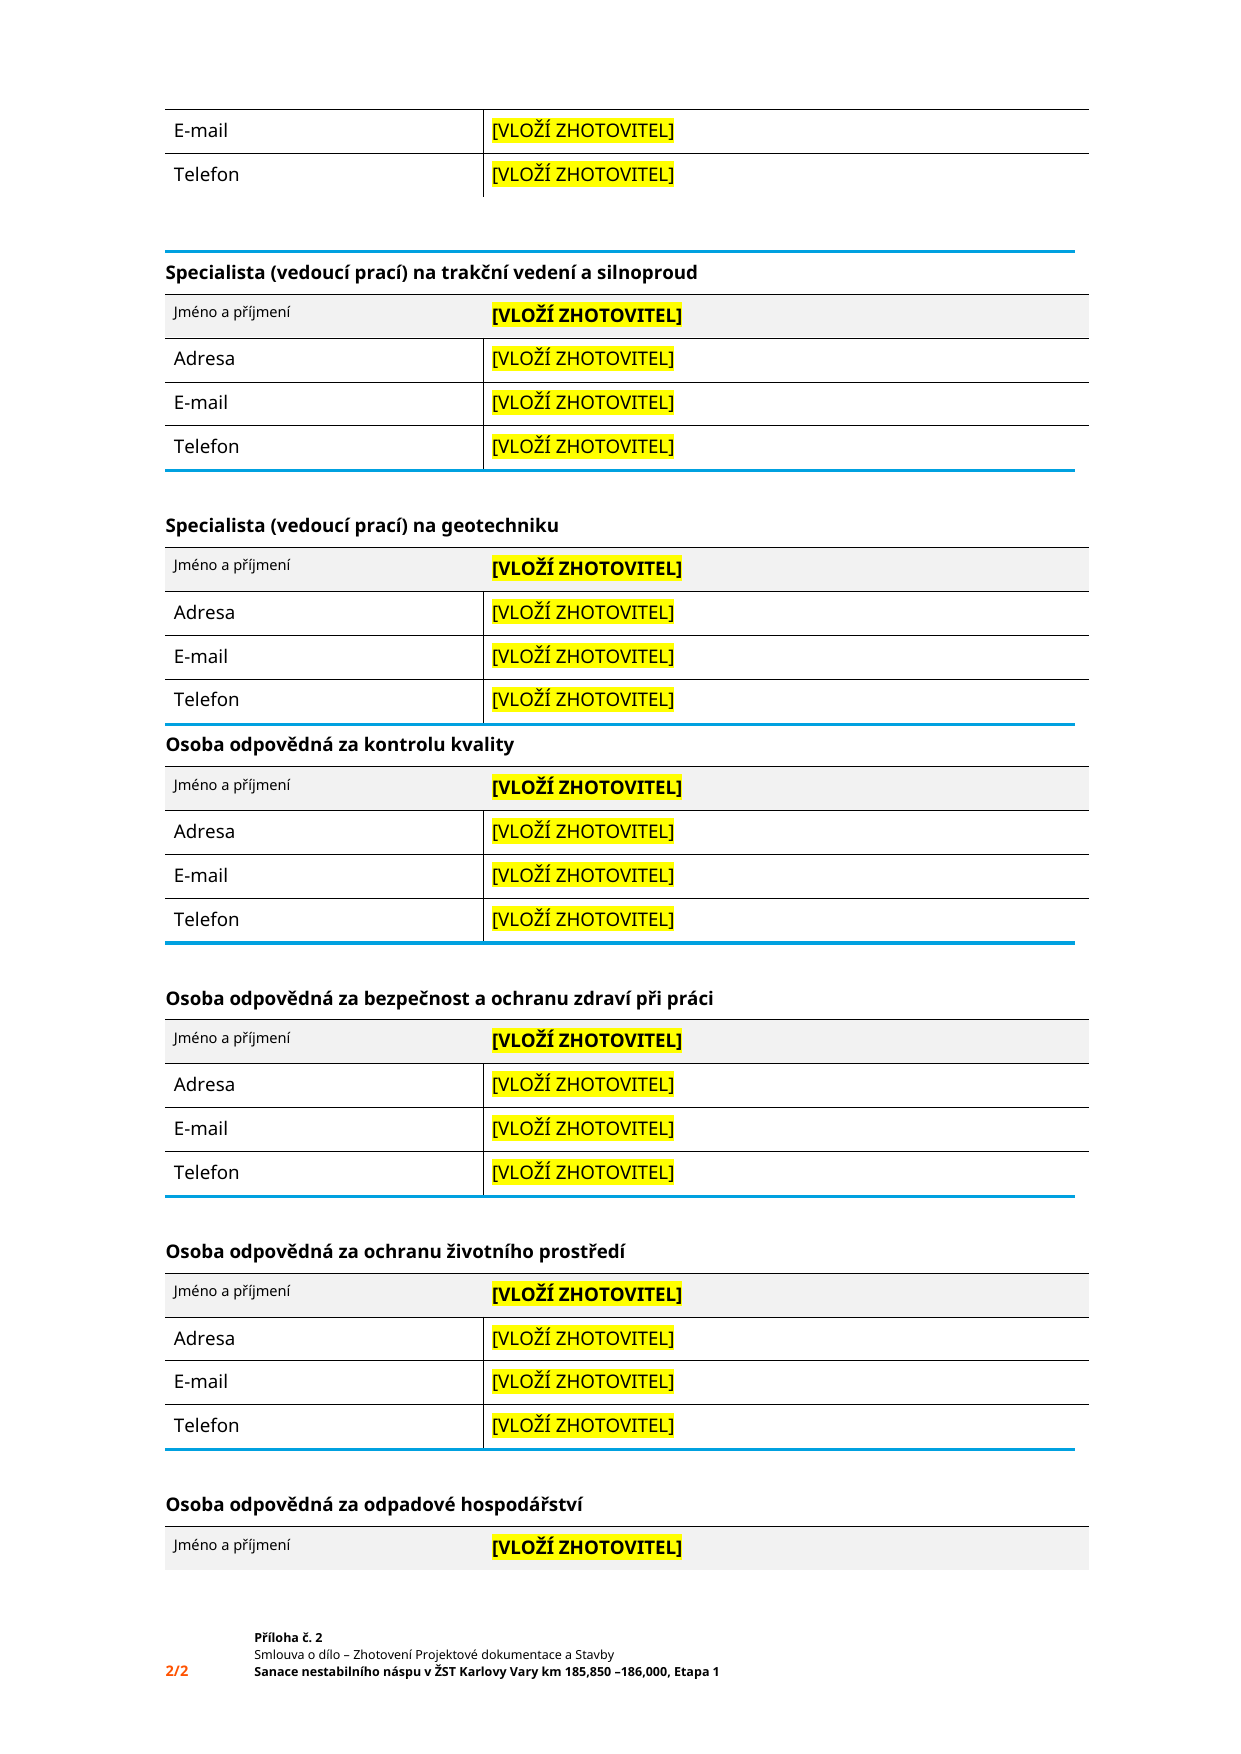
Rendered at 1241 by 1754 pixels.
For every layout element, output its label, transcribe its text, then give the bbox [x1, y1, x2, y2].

text Osoba odpovědná za ochranu životního prostředí [165, 1229, 1075, 1264]
table_cell Telefon [165, 426, 483, 469]
table_cell E-mail [165, 110, 483, 153]
table_header [VLOŽÍ ZHOTOVITEL] [484, 548, 1089, 591]
table_cell [VLOŽÍ ZHOTOVITEL] [484, 811, 1089, 854]
table_header [VLOŽÍ ZHOTOVITEL] [484, 1274, 1089, 1317]
table_cell [VLOŽÍ ZHOTOVITEL] [484, 636, 1089, 678]
table_cell [VLOŽÍ ZHOTOVITEL] [484, 1361, 1089, 1404]
table_cell E-mail [165, 1108, 483, 1151]
table_cell Adresa [165, 1318, 483, 1360]
table_cell [VLOŽÍ ZHOTOVITEL] [484, 592, 1089, 635]
table_cell Adresa [165, 339, 483, 381]
text Osoba odpovědná za kontrolu kvality [165, 726, 1075, 757]
table_header Jméno a příjmení [165, 548, 484, 591]
table_cell Adresa [165, 811, 483, 854]
table_cell [VLOŽÍ ZHOTOVITEL] [484, 154, 1089, 197]
table_cell E-mail [165, 1361, 483, 1404]
text Specialista (vedoucí prací) na geotechniku [165, 503, 1075, 538]
table_cell [VLOŽÍ ZHOTOVITEL] [484, 1108, 1089, 1151]
table_cell [VLOŽÍ ZHOTOVITEL] [484, 383, 1089, 425]
table_cell E-mail [165, 855, 483, 898]
table_cell E-mail [165, 383, 483, 425]
table_cell [VLOŽÍ ZHOTOVITEL] [484, 339, 1089, 381]
table_cell E-mail [165, 636, 483, 678]
text Specialista (vedoucí prací) na trakční vedení a silnoproud [165, 253, 1075, 285]
table_cell [VLOŽÍ ZHOTOVITEL] [484, 110, 1089, 153]
table_header [VLOŽÍ ZHOTOVITEL] [484, 1527, 1089, 1570]
table_cell Adresa [165, 1064, 483, 1107]
table_cell [VLOŽÍ ZHOTOVITEL] [484, 680, 1089, 722]
table_cell Telefon [165, 1405, 483, 1448]
table_header Jméno a příjmení [165, 295, 484, 337]
table_header [VLOŽÍ ZHOTOVITEL] [484, 767, 1089, 810]
table_cell Telefon [165, 680, 483, 722]
table_cell Telefon [165, 1152, 483, 1195]
table_header Jméno a příjmení [165, 1527, 484, 1570]
table_header [VLOŽÍ ZHOTOVITEL] [484, 1020, 1089, 1063]
table_cell [VLOŽÍ ZHOTOVITEL] [484, 1405, 1089, 1448]
table_cell [VLOŽÍ ZHOTOVITEL] [484, 1152, 1089, 1195]
table_cell Telefon [165, 154, 483, 197]
text Osoba odpovědná za odpadové hospodářství [165, 1482, 1075, 1517]
table_cell [VLOŽÍ ZHOTOVITEL] [484, 899, 1089, 941]
table_cell Adresa [165, 592, 483, 635]
table_cell [VLOŽÍ ZHOTOVITEL] [484, 1318, 1089, 1360]
table_header Jméno a příjmení [165, 767, 484, 810]
table_header Jméno a příjmení [165, 1020, 484, 1063]
table_cell [VLOŽÍ ZHOTOVITEL] [484, 855, 1089, 898]
text Osoba odpovědná za bezpečnost a ochranu zdraví při práci [165, 976, 1075, 1011]
table_cell Telefon [165, 899, 483, 941]
table_header [VLOŽÍ ZHOTOVITEL] [484, 295, 1089, 337]
table_header Jméno a příjmení [165, 1274, 484, 1317]
table_cell [VLOŽÍ ZHOTOVITEL] [484, 1064, 1089, 1107]
table_cell [VLOŽÍ ZHOTOVITEL] [484, 426, 1089, 469]
